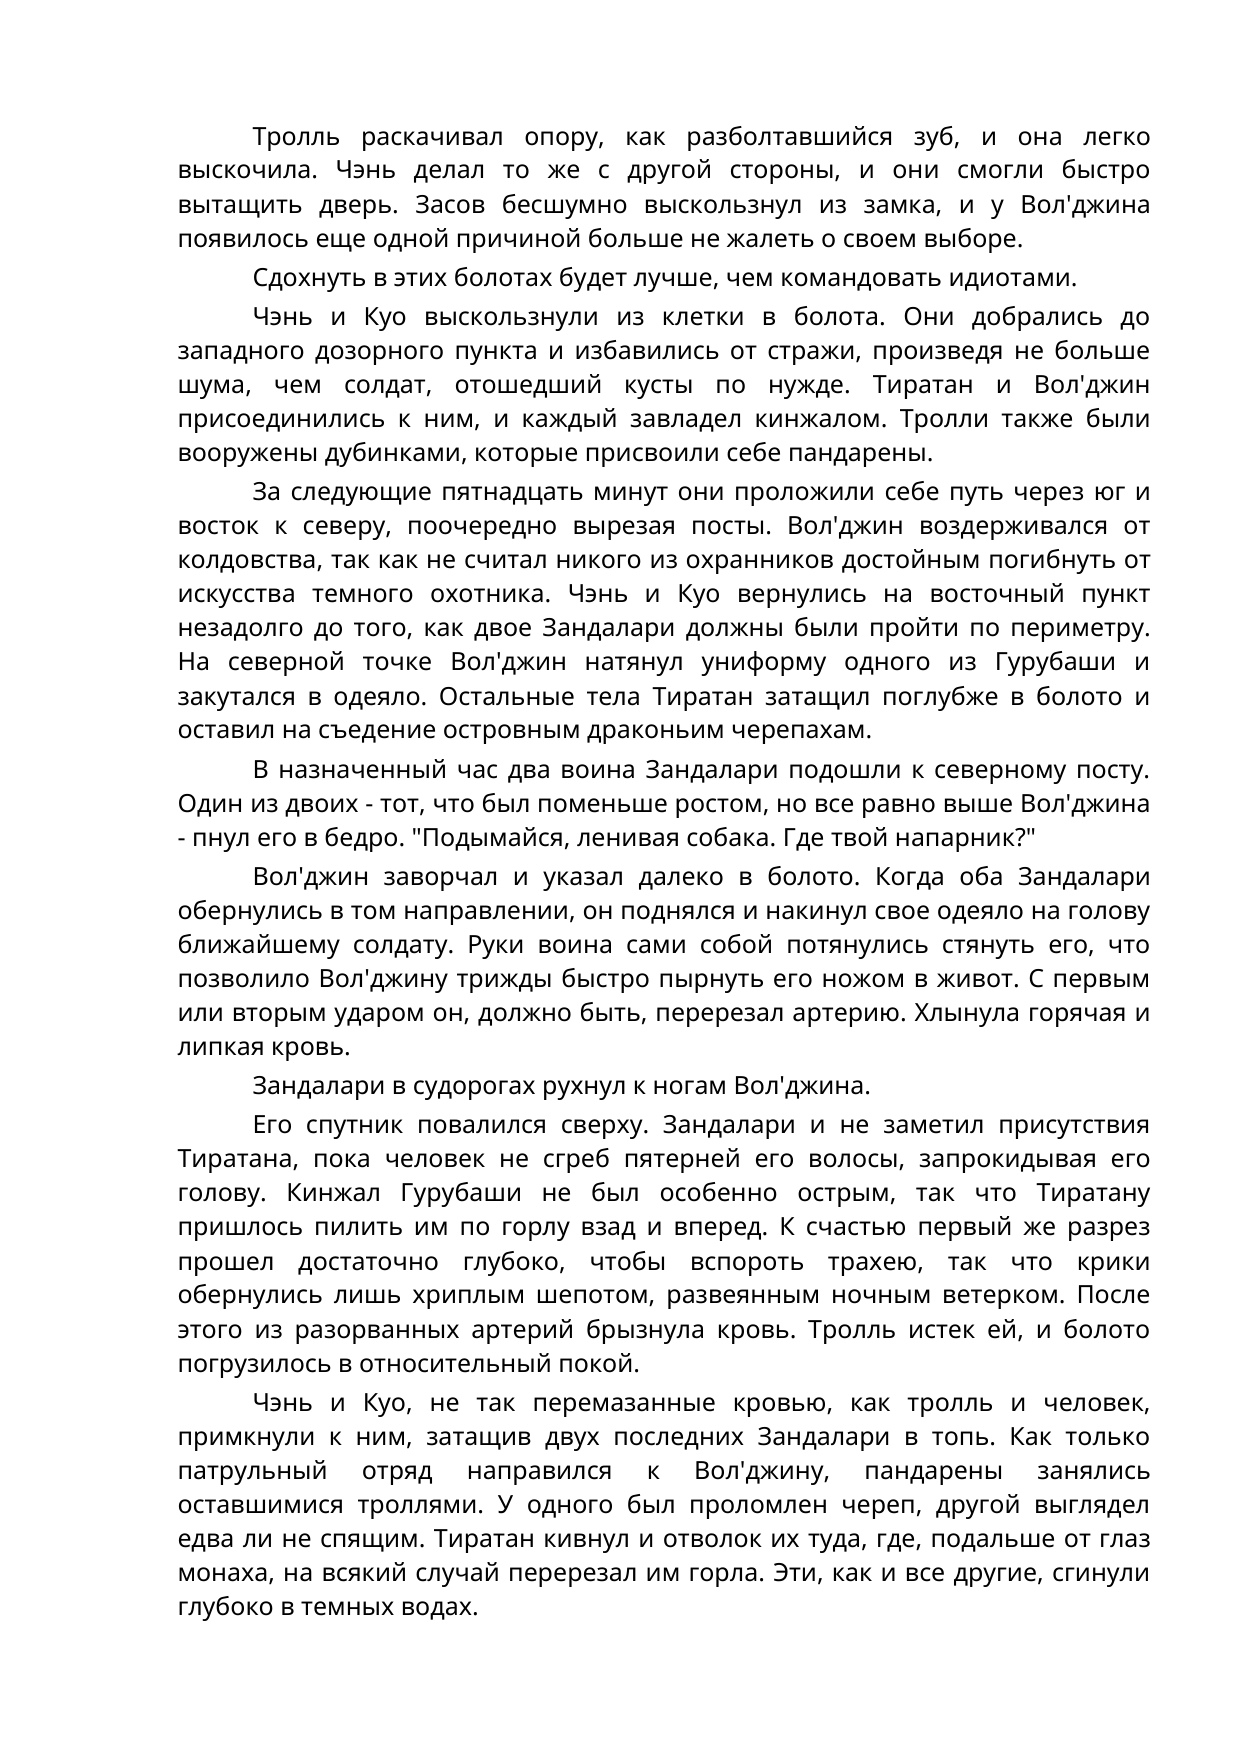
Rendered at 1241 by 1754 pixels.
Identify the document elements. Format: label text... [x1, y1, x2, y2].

text Тролль раскачивал опору, как разболтавшийся зуб, и она легко выскочила. Чэнь делал то же с другой стороны, и они смогли быстро вытащить дверь. Засов бесшумно выскользнул из замка, и у Вол'джина появилось еще одной причиной больше не жалеть о своем выборе. [177, 118, 1152, 254]
text Вол'джин заворчал и указал далеко в болото. Когда оба Зандалари обернулись в том направлении, он поднялся и накинул свое одеяло на голову ближайшему солдату. Руки воина сами собой потянулись стянуть его, что позволило Вол'джину трижды быстро пырнуть его ножом в живот. С первым или вторым ударом он, должно быть, перерезал артерию. Хлынула горячая и липкая кровь. [177, 858, 1152, 1063]
text Зандалари в судорогах рухнул к ногам Вол'джина. [177, 1068, 1152, 1102]
text В назначенный час два воина Зандалари подошли к северному посту. Один из двоих - тот, что был поменьше ростом, но все равно выше Вол'джина - пнул его в бедро. "Подымайся, ленивая собака. Где твой напарник?" [177, 751, 1152, 853]
text Чэнь и Куо выскользнули из клетки в болота. Они добрались до западного дозорного пункта и избавились от стражи, произведя не больше шума, чем солдат, отошедший кусты по нужде. Тиратан и Вол'джин присоединились к ним, и каждый завладел кинжалом. Тролли также были вооружены дубинками, которые присвоили себе пандарены. [177, 298, 1152, 469]
text Чэнь и Куо, не так перемазанные кровью, как тролль и человек, примкнули к ним, затащив двух последних Зандалари в топь. Как только патрульный отряд направился к Вол'джину, пандарены занялись оставшимися троллями. У одного был проломлен череп, другой выглядел едва ли не спящим. Тиратан кивнул и отволок их туда, где, подальше от глаз монаха, на всякий случай перерезал им горла. Эти, как и все другие, сгинули глубоко в темных водах. [177, 1384, 1152, 1623]
text За следующие пятнадцать минут они проложили себе путь через юг и восток к северу, поочередно вырезая посты. Вол'джин воздерживался от колдовства, так как не считал никого из охранников достойным погибнуть от искусства темного охотника. Чэнь и Куо вернулись на восточный пункт незадолго до того, как двое Зандалари должны были пройти по периметру. На северной точке Вол'джин натянул униформу одного из Гурубаши и закутался в одеяло. Остальные тела Тиратан затащил поглубже в болото и оставил на съедение островным драконьим черепахам. [177, 474, 1152, 746]
text Его спутник повалился сверху. Зандалари и не заметил присутствия Тиратана, пока человек не сгреб пятерней его волосы, запрокидывая его голову. Кинжал Гурубаши не был особенно острым, так что Тиратану пришлось пилить им по горлу взад и вперед. К счастью первый же разрез прошел достаточно глубоко, чтобы вспороть трахею, так что крики обернулись лишь хриплым шепотом, развеянным ночным ветерком. После этого из разорванных артерий брызнула кровь. Тролль истек ей, и болото погрузилось в относительный покой. [177, 1107, 1152, 1379]
text Сдохнуть в этих болотах будет лучше, чем командовать идиотами. [177, 259, 1152, 293]
